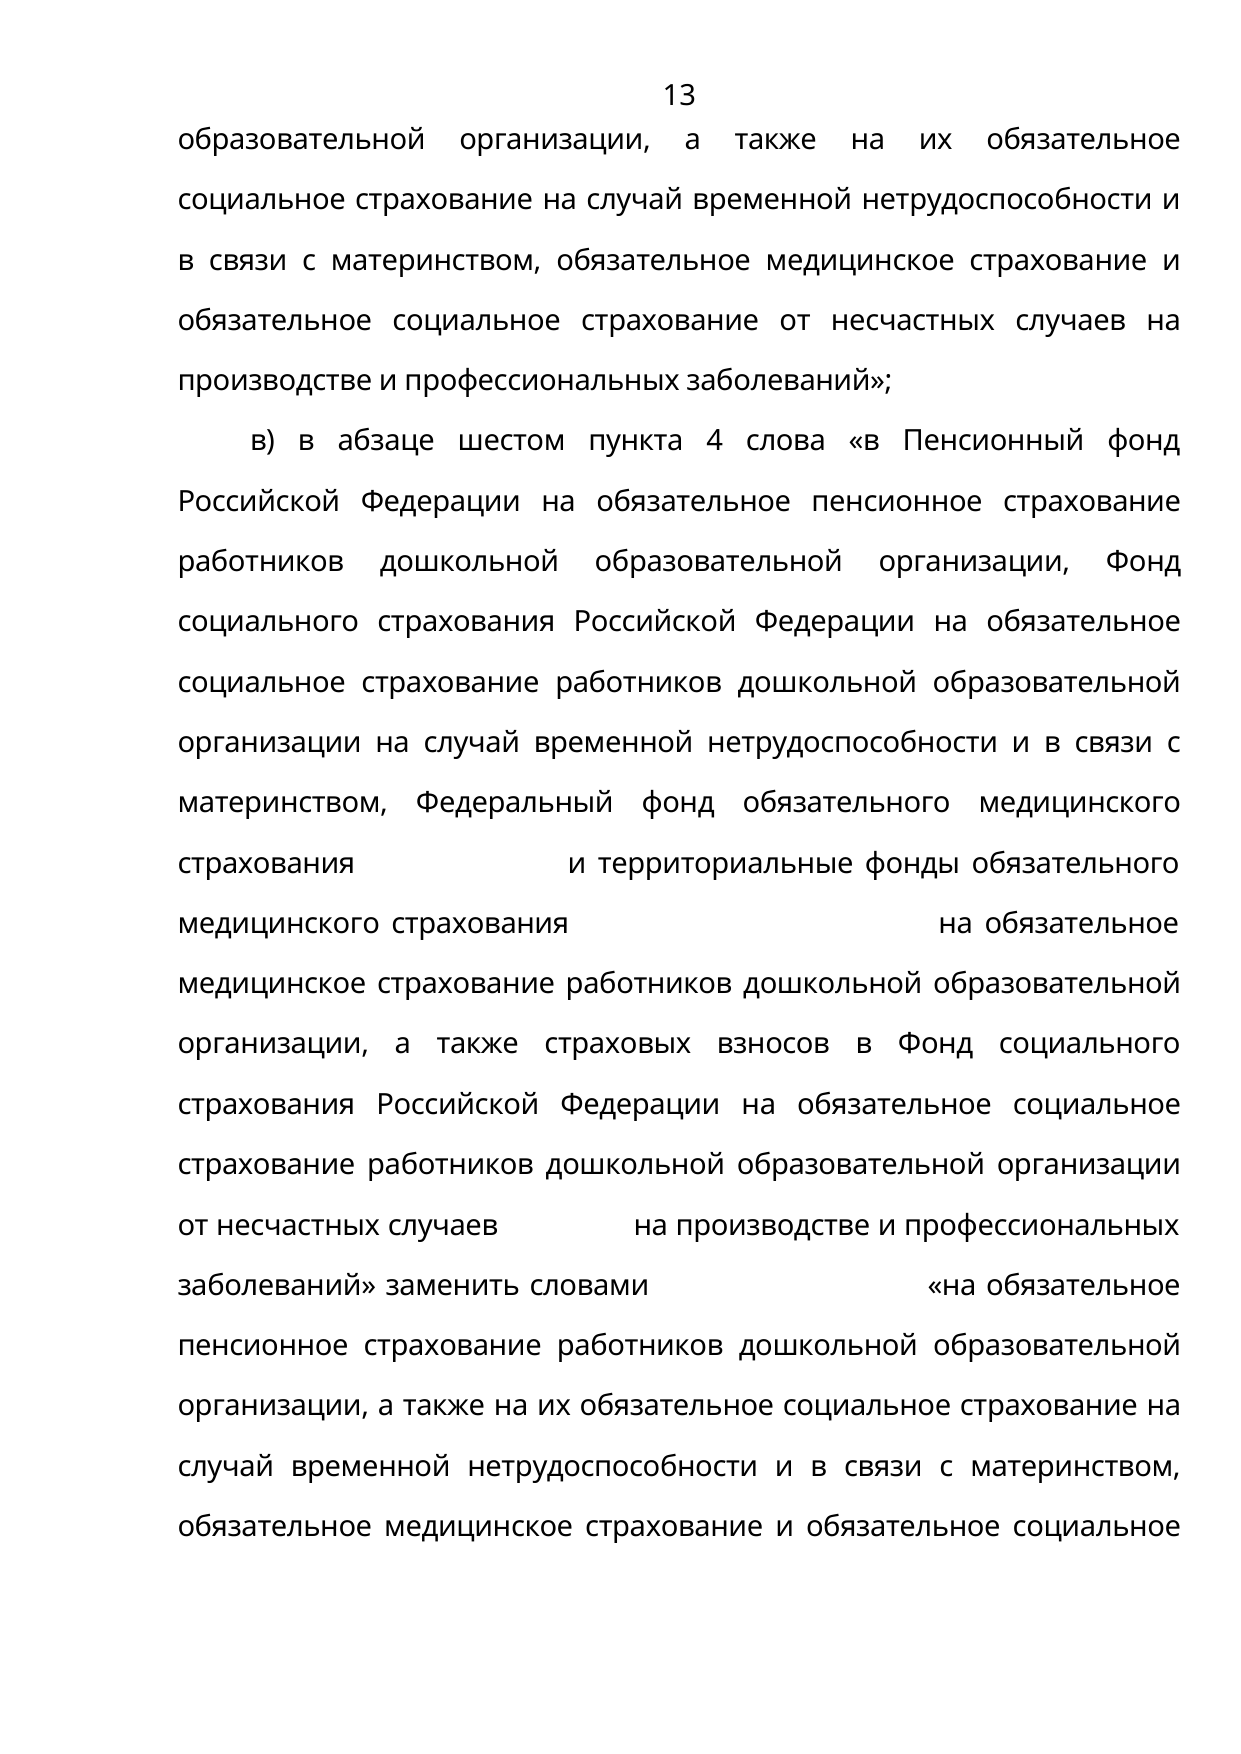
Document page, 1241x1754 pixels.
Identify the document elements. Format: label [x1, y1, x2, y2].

text [177, 420, 1181, 1545]
text [177, 118, 1181, 399]
